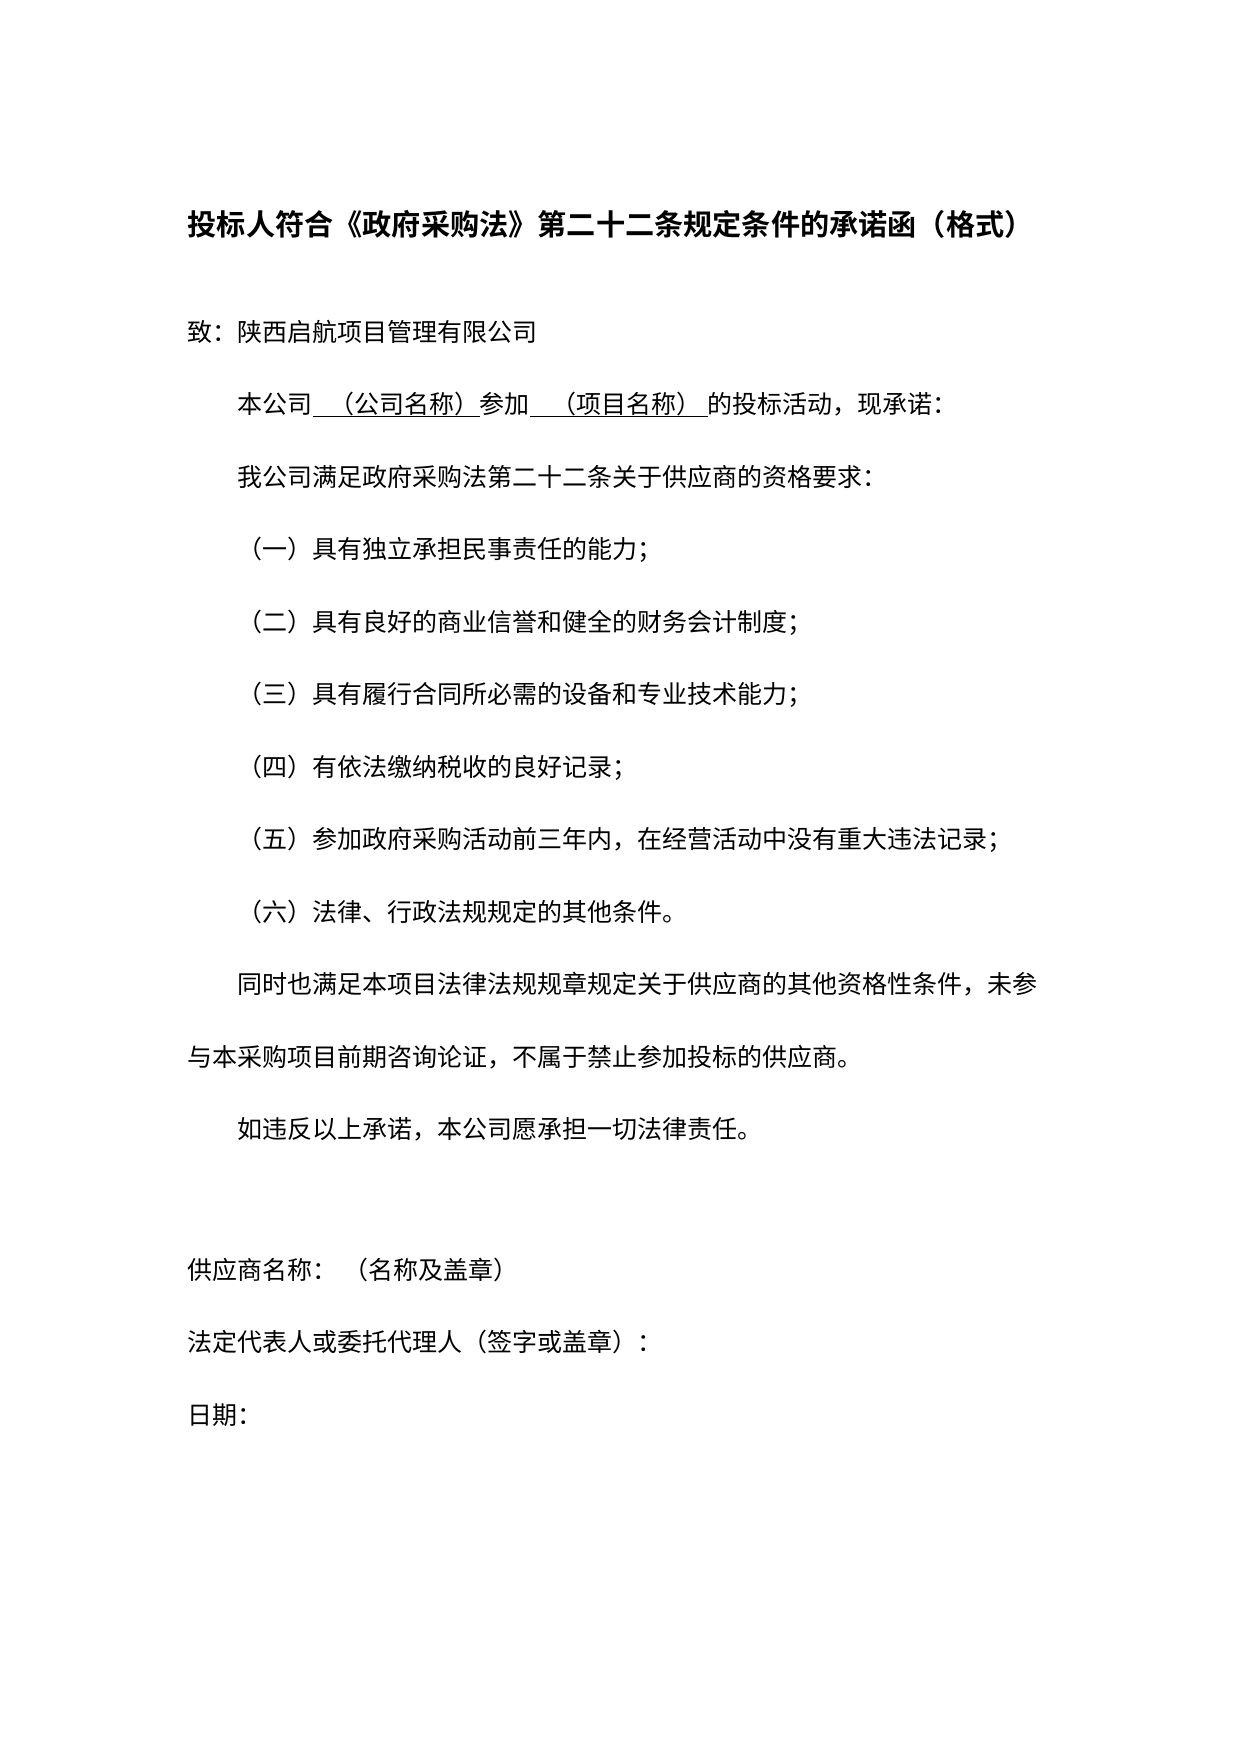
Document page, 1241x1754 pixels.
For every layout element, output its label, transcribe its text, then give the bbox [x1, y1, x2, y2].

text 如违反以上承诺，本公司愿承担一切法律责任。 [187, 1109, 1053, 1146]
text 日期： [187, 1395, 1053, 1431]
text （一）具有独立承担民事责任的能力； [187, 529, 1053, 566]
text 同时也满足本项目法律法规规章规定关于供应商的其他资格性条件，未参与本采购项目前期咨询论证，不属于禁止参加投标的供应商。 [187, 964, 1053, 1073]
text （三）具有履行合同所必需的设备和专业技术能力； [187, 674, 1053, 711]
text 致：陕西启航项目管理有限公司 [187, 312, 1053, 348]
text （二）具有良好的商业信誉和健全的财务会计制度； [187, 602, 1053, 638]
text 投标人符合《政府采购法》第二十二条规定条件的承诺函（格式） [187, 202, 1053, 244]
text （六）法律、行政法规规定的其他条件。 [187, 892, 1053, 928]
text （五）参加政府采购活动前三年内，在经营活动中没有重大违法记录； [187, 819, 1053, 856]
text （四）有依法缴纳税收的良好记录； [187, 747, 1053, 783]
text 法定代表人或委托代理人（签字或盖章）： [187, 1323, 1053, 1359]
text 供应商名称： （名称及盖章） [187, 1250, 1053, 1286]
text 本公司 （公司名称）参加 （项目名称） 的投标活动，现承诺： [187, 384, 1053, 421]
text 我公司满足政府采购法第二十二条关于供应商的资格要求： [187, 457, 1053, 493]
